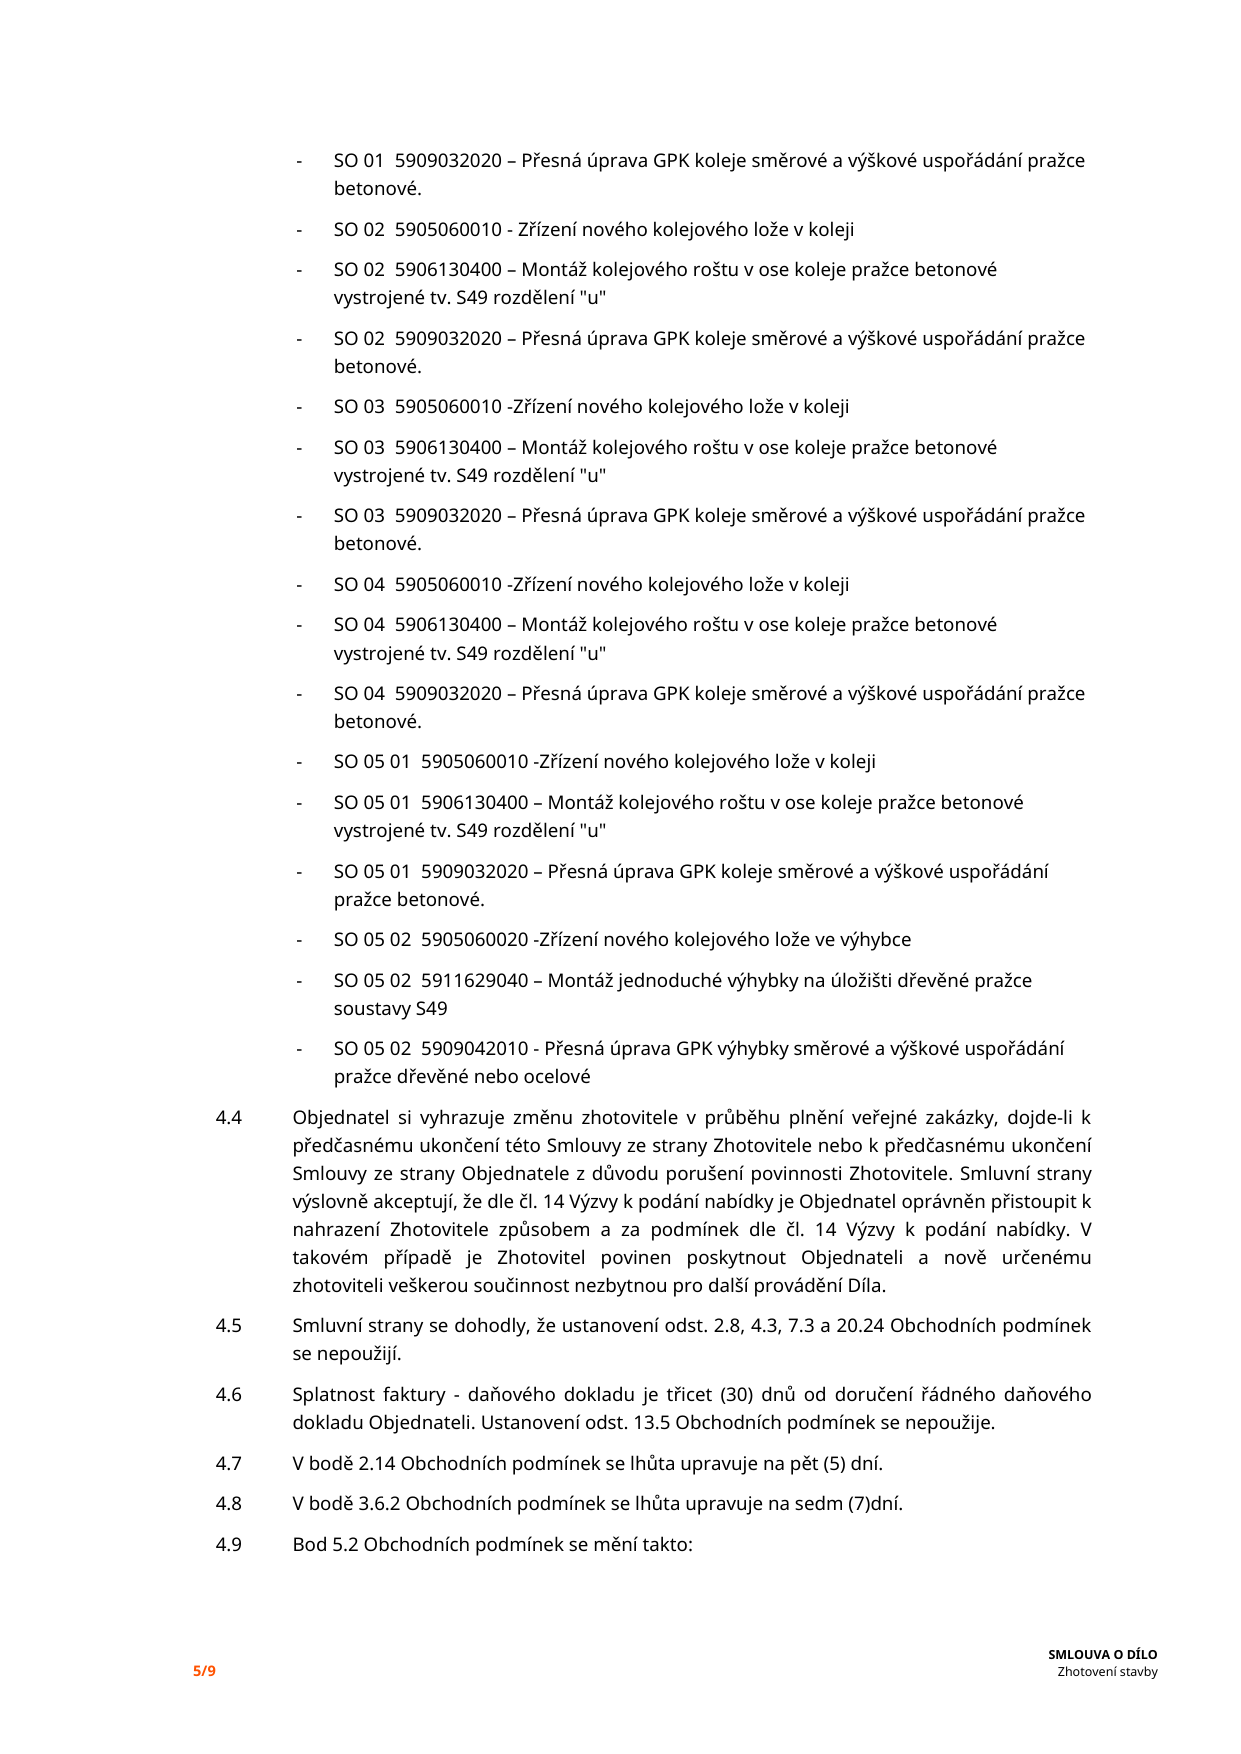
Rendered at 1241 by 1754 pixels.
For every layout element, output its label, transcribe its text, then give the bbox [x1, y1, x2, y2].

text V bodě 3.6.2 Obchodních podmínek se lhůta upravuje na sedm (7)dní. [216, 1490, 1093, 1516]
list SO 03 5906130400 – Montáž kolejového roštu v ose koleje pražce betonové vystrojené tv. S49 rozdělení "u" [296, 434, 1093, 488]
list SO 03 5909032020 – Přesná úprava GPK koleje směrové a výškové uspořádání pražce betonové. [296, 503, 1093, 556]
text V bodě 2.14 Obchodních podmínek se lhůta upravuje na pět (5) dní. [216, 1450, 1093, 1475]
text Smluvní strany se dohodly, že ustanovení odst. 2.8, 4.3, 7.3 a 20.24 Obchodních podmínek se nepoužijí. [216, 1313, 1093, 1366]
list SO 04 5909032020 – Přesná úprava GPK koleje směrové a výškové uspořádání pražce betonové. [296, 680, 1093, 734]
text Objednatel si vyhrazuje změnu zhotovitele v průběhu plnění veřejné zakázky, dojde-li k předčasnému ukončení této Smlouvy ze strany Zhotovitele nebo k předčasnému ukončení Smlouvy ze strany Objednatele z důvodu porušení povinnosti Zhotovitele. Smluvní strany výslovně akceptují, že dle čl. 14 Výzvy k podání nabídky je Objednatel oprávněn přistoupit k nahrazení Zhotovitele způsobem a za podmínek dle čl. 14 Výzvy k podání nabídky. V takovém případě je Zhotovitel povinen poskytnout Objednateli a nově určenému zhotoviteli veškerou součinnost nezbytnou pro další provádění Díla. [216, 1104, 1093, 1298]
list SO 04 5905060010 -Zřízení nového kolejového lože v koleji [296, 571, 1093, 597]
list SO 05 02 5911629040 – Montáž jednoduché výhybky na úložišti dřevěné pražce soustavy S49 [296, 967, 1093, 1021]
list SO 02 5906130400 – Montáž kolejového roštu v ose koleje pražce betonové vystrojené tv. S49 rozdělení "u" [296, 257, 1093, 310]
list SO 05 01 5906130400 – Montáž kolejového roštu v ose koleje pražce betonové vystrojené tv. S49 rozdělení "u" [296, 789, 1093, 843]
list SO 05 02 5905060020 -Zřízení nového kolejového lože ve výhybce [296, 926, 1093, 952]
text Bod 5.2 Obchodních podmínek se mění takto: [216, 1531, 1093, 1556]
list SO 02 5905060010 - Zřízení nového kolejového lože v koleji [296, 216, 1093, 242]
list SO 05 01 5905060010 -Zřízení nového kolejového lože v koleji [296, 749, 1093, 774]
text Splatnost faktury - daňového dokladu je třicet (30) dnů od doručení řádného daňového dokladu Objednateli. Ustanovení odst. 13.5 Obchodních podmínek se nepoužije. [216, 1381, 1093, 1435]
list SO 03 5905060010 -Zřízení nového kolejového lože v koleji [296, 394, 1093, 419]
list SO 02 5909032020 – Přesná úprava GPK koleje směrové a výškové uspořádání pražce betonové. [296, 325, 1093, 379]
list SO 05 01 5909032020 – Přesná úprava GPK koleje směrové a výškové uspořádání pražce betonové. [296, 858, 1093, 911]
list SO 04 5906130400 – Montáž kolejového roštu v ose koleje pražce betonové vystrojené tv. S49 rozdělení "u" [296, 612, 1093, 665]
list SO 05 02 5909042010 - Přesná úprava GPK výhybky směrové a výškové uspořádání pražce dřevěné nebo ocelové [296, 1036, 1093, 1089]
list SO 01 5909032020 – Přesná úprava GPK koleje směrové a výškové uspořádání pražce betonové. [296, 147, 1093, 201]
